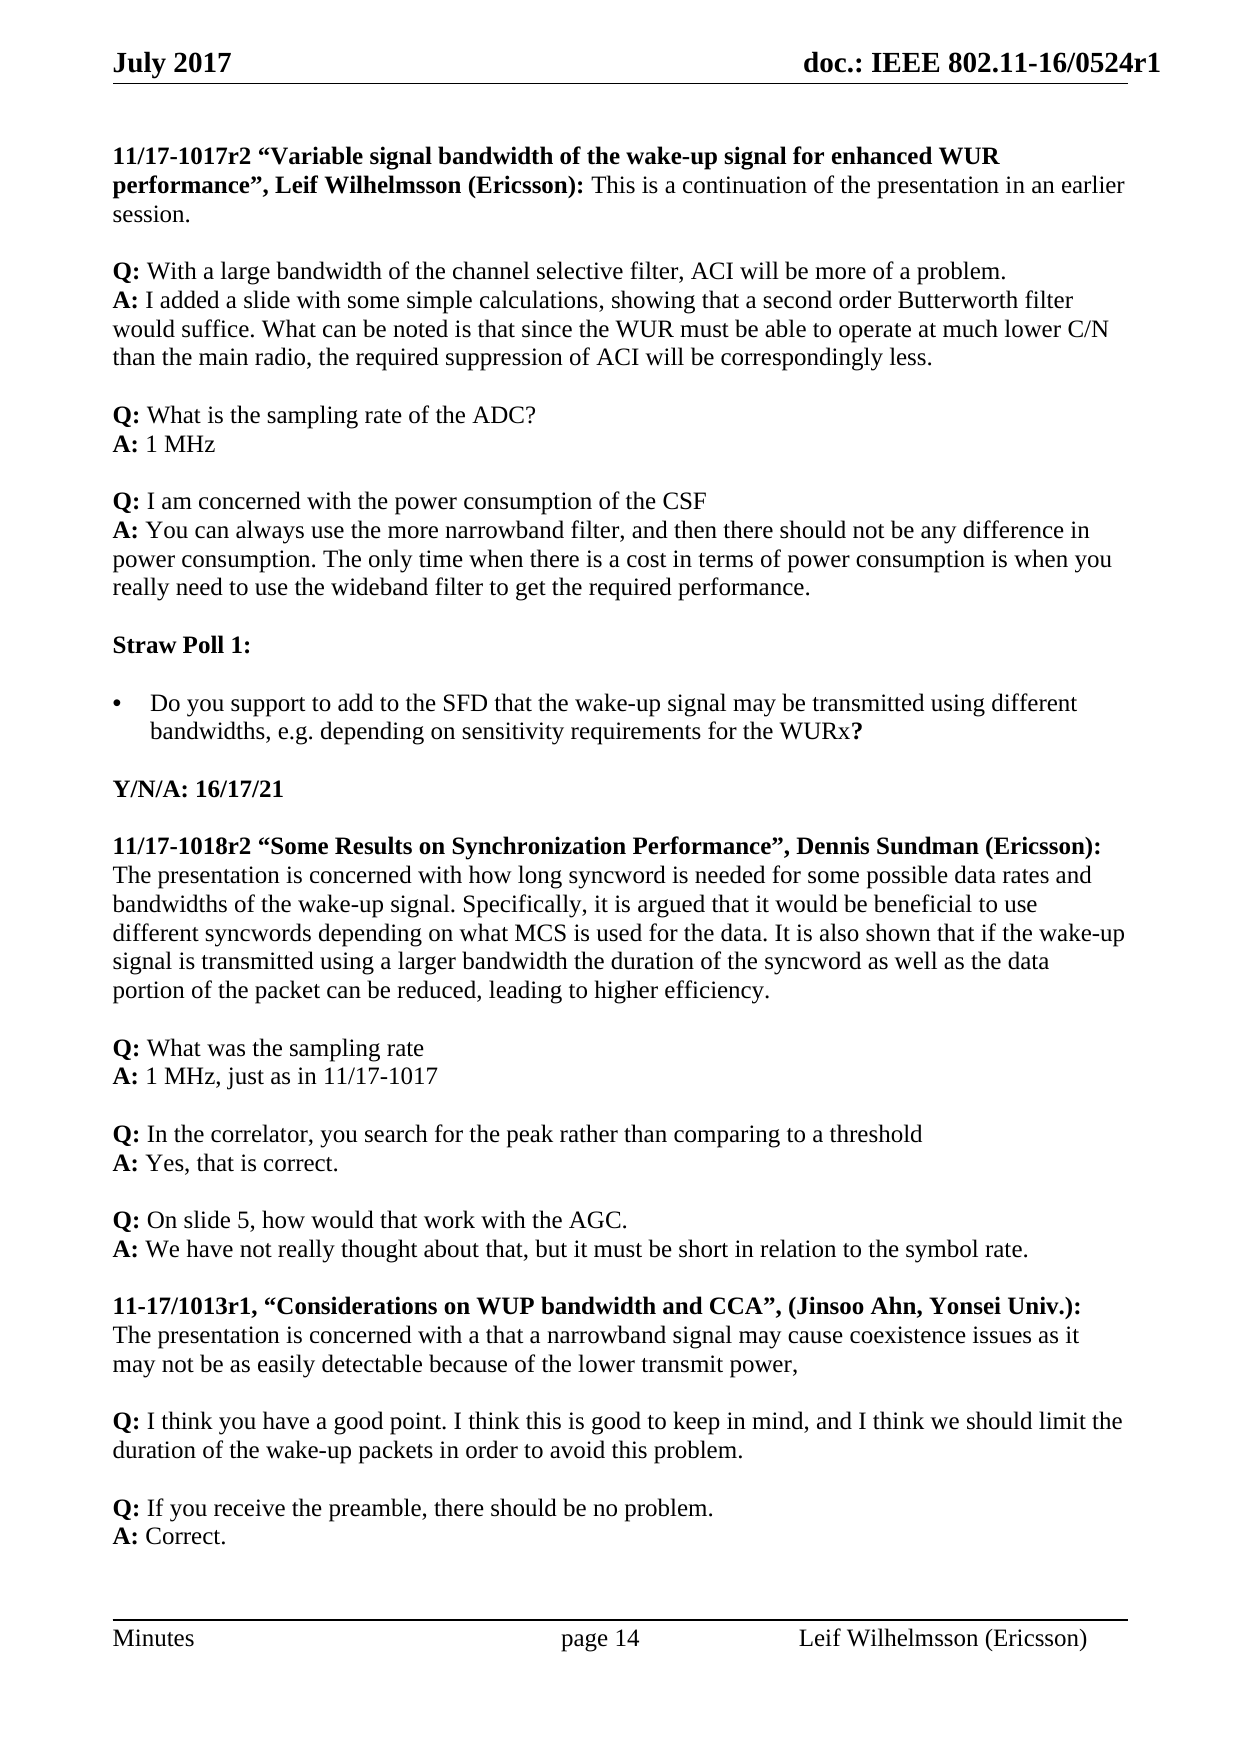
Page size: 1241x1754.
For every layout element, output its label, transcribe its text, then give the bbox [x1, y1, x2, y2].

text 11-17/1013r1, “Considerations on WUP bandwidth and CCA”, (Jinsoo Ahn, Yonsei Univ.): [112, 1291, 1128, 1320]
text Straw Poll 1: [112, 630, 1128, 659]
text A: Yes, that is correct. [112, 1148, 1128, 1176]
list Do you support to add to the SFD that the wake-up signal may be transmitted using different bandwidths, e.g. depending on sensitivity requirements for the WURx? [112, 687, 1128, 745]
text The presentation is concerned with a that a narrowband signal may cause coexistence issues as it may not be as easily detectable because of the lower transmit power, [112, 1320, 1128, 1378]
text A: 1 MHz [112, 429, 1128, 457]
text A: We have not really thought about that, but it must be short in relation to the symbol rate. [112, 1234, 1128, 1263]
text Q: What was the sampling rate [112, 1033, 1128, 1061]
text Q: If you receive the preamble, there should be no problem. [112, 1493, 1128, 1521]
text A: I added a slide with some simple calculations, showing that a second order Butterworth filter would suffice. What can be noted is that since the WUR must be able to operate at much lower C/N than the main radio, the required suppression of ACI will be correspondingly less. [112, 285, 1128, 371]
text Q: With a large bandwidth of the channel selective filter, ACI will be more of a problem. [112, 256, 1128, 285]
text Q: On slide 5, how would that work with the AGC. [112, 1205, 1128, 1234]
text Q: I am concerned with the power consumption of the CSF [112, 486, 1128, 515]
text A: 1 MHz, just as in 11/17-1017 [112, 1061, 1128, 1090]
text Q: I think you have a good point. I think this is good to keep in mind, and I think we should limit the duration of the wake-up packets in order to avoid this problem. [112, 1406, 1128, 1464]
text 11/17-1017r2 “Variable signal bandwidth of the wake-up signal for enhanced WUR performance”, Leif Wilhelmsson (Ericsson): This is a continuation of the presentation in an earlier session. [112, 141, 1128, 227]
text Y/N/A: 16/17/21 [112, 774, 1128, 803]
text 11/17-1018r2 “Some Results on Synchronization Performance”, Dennis Sundman (Ericsson): The presentation is concerned with how long syncword is needed for some possible data rates and bandwidths of the wake-up signal. Specifically, it is argued that it would be beneficial to use different syncwords depending on what MCS is used for the data. It is also shown that if the wake-up signal is transmitted using a larger bandwidth the duration of the syncword as well as the data portion of the packet can be reduced, leading to higher efficiency. [112, 831, 1128, 1004]
text A: You can always use the more narrowband filter, and then there should not be any difference in power consumption. The only time when there is a cost in terms of power consumption is when you really need to use the wideband filter to get the required performance. [112, 515, 1128, 601]
text Q: In the correlator, you search for the peak rather than comparing to a threshold [112, 1119, 1128, 1148]
text Q: What is the sampling rate of the ADC? [112, 400, 1128, 429]
text A: Correct. [112, 1521, 1128, 1550]
